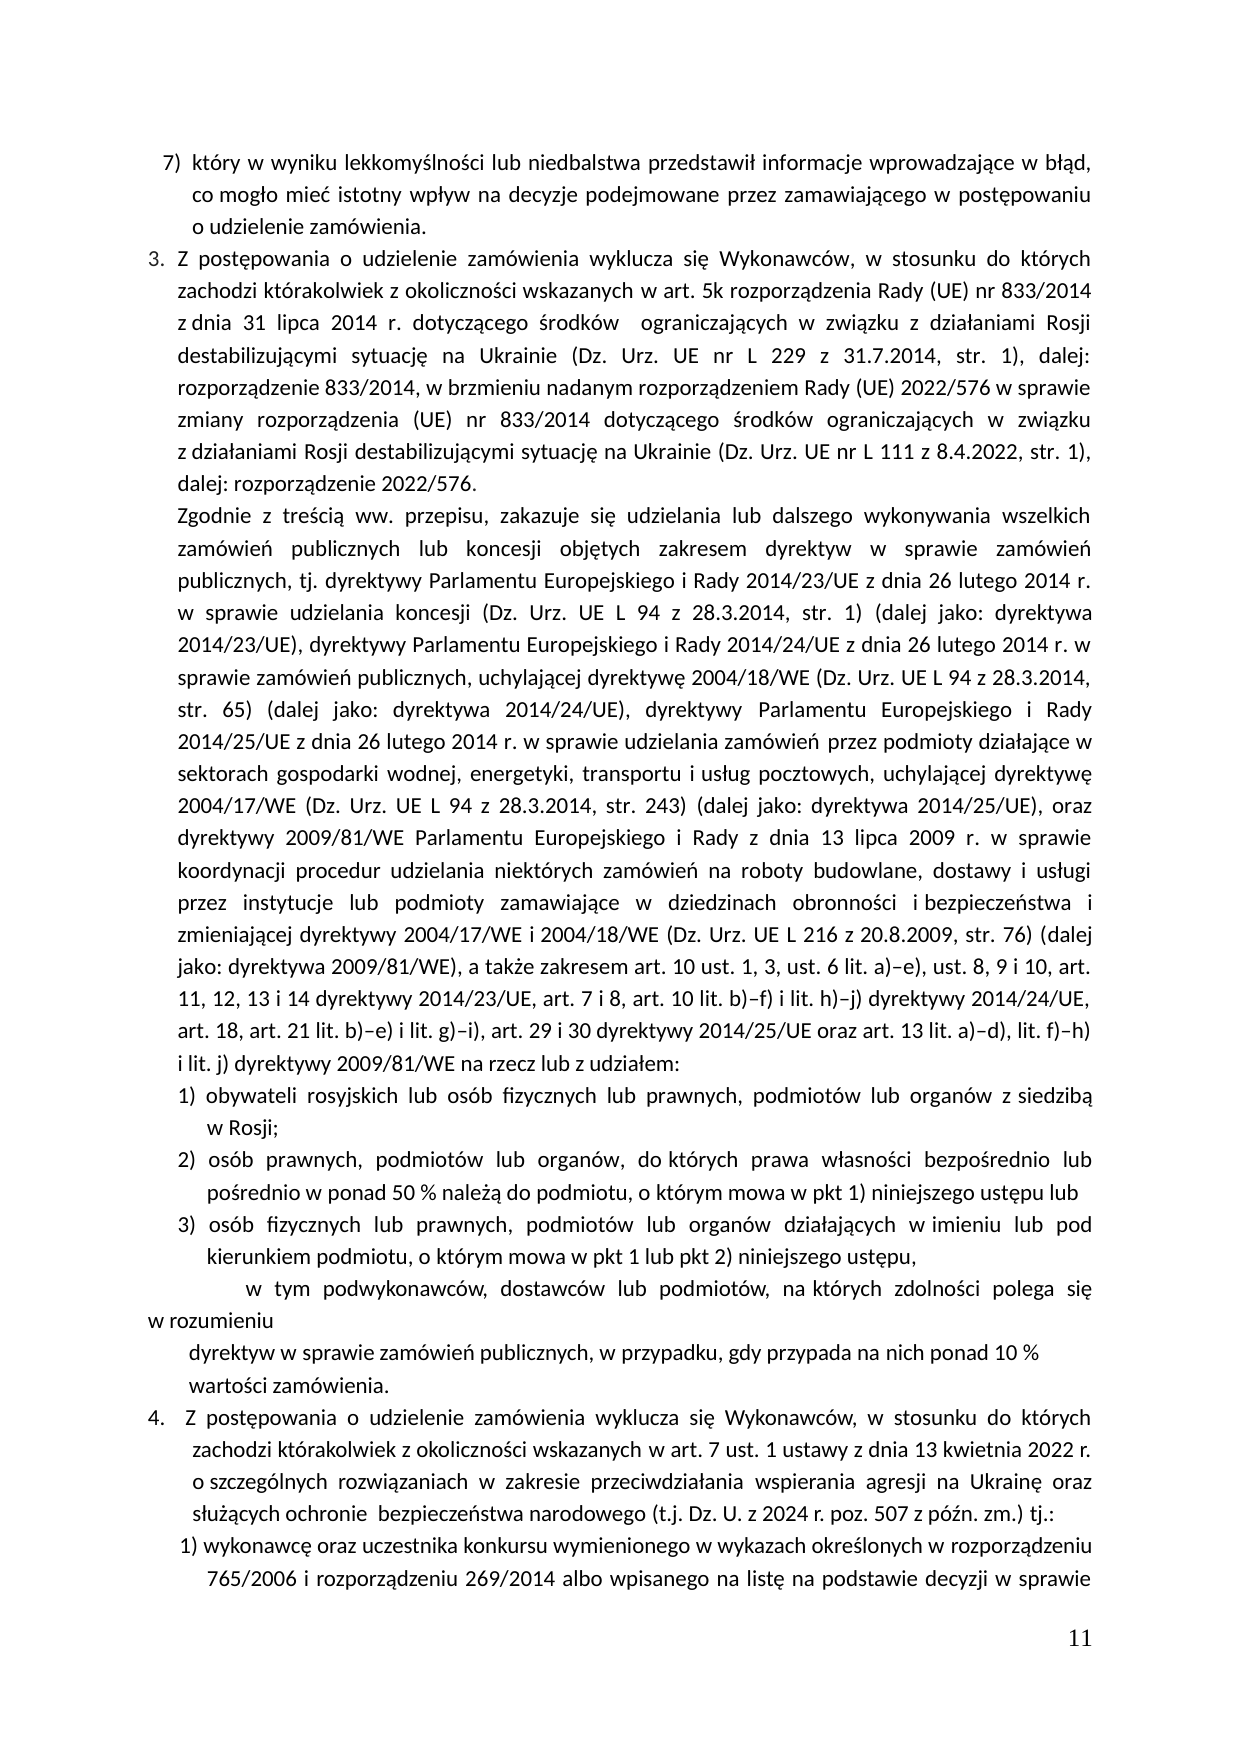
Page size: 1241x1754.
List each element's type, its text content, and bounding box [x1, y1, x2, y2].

text w tym podwykonawców, dostawców lub podmiotów, na których zdolności polega się w rozumieniu [148, 1274, 1093, 1334]
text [148, 1532, 1093, 1592]
text dyrektyw w sprawie zamówień publicznych, w przypadku, gdy przypada na nich ponad 10 % [148, 1338, 1093, 1367]
text 4. Z postępowania o udzielenie zamówienia wyklucza się Wykonawców, w stosunku do których zachodzi którakolwiek z okoliczności wskazanych w art. 7 ust. 1 ustawy z dnia 13 kwietnia 2022 r. o szczególnych rozwiązaniach w zakresie przeciwdziałania wspierania agresji na Ukrainę oraz służących ochronie bezpieczeństwa narodowego (t.j. Dz. U. z 2024 r. poz. 507 z późn. zm.) tj.: [148, 1403, 1093, 1527]
text wartości zamówienia. [148, 1371, 1093, 1399]
text 1) obywateli rosyjskich lub osób fizycznych lub prawnych, podmiotów lub organów z siedzibą w Rosji; [177, 1081, 1093, 1141]
list Z postępowania o udzielenie zamówienia wyklucza się Wykonawców, w stosunku do których zachodzi którakolwiek z okoliczności wskazanych w art. 5k rozporządzenia Rady (UE) nr 833/2014 z dnia 31 lipca 2014 r. dotyczącego środków ograniczających w związku z działaniami Rosji destabilizującymi sytuację na Ukrainie (Dz. Urz. UE nr L 229 z 31.7.2014, str. 1), dalej: rozporządzenie 833/2014, w brzmieniu nadanym rozporządzeniem Rady (UE) 2022/576 w sprawie zmiany rozporządzenia (UE) nr 833/2014 dotyczącego środków ograniczających w związku z działaniami Rosji destabilizującymi sytuację na Ukrainie (Dz. Urz. UE nr L 111 z 8.4.2022, str. 1), dalej: rozporządzenie 2022/576. [148, 244, 1093, 497]
text Zgodnie z treścią ww. przepisu, zakazuje się udzielania lub dalszego wykonywania wszelkich zamówień publicznych lub koncesji objętych zakresem dyrektyw w sprawie zamówień publicznych, tj. dyrektywy Parlamentu Europejskiego i Rady 2014/23/UE z dnia 26 lutego 2014 r. w sprawie udzielania koncesji (Dz. Urz. UE L 94 z 28.3.2014, str. 1) (dalej jako: dyrektywa 2014/23/UE), dyrektywy Parlamentu Europejskiego i Rady 2014/24/UE z dnia 26 lutego 2014 r. w sprawie zamówień publicznych, uchylającej dyrektywę 2004/18/WE (Dz. Urz. UE L 94 z 28.3.2014, str. 65) (dalej jako: dyrektywa 2014/24/UE), dyrektywy Parlamentu Europejskiego i Rady 2014/25/UE z dnia 26 lutego 2014 r. w sprawie udzielania zamówień przez podmioty działające w sektorach gospodarki wodnej, energetyki, transportu i usług pocztowych, uchylającej dyrektywę 2004/17/WE (Dz. Urz. UE L 94 z 28.3.2014, str. 243) (dalej jako: dyrektywa 2014/25/UE), oraz dyrektywy 2009/81/WE Parlamentu Europejskiego i Rady z dnia 13 lipca 2009 r. w sprawie koordynacji procedur udzielania niektórych zamówień na roboty budowlane, dostawy i usługi przez instytucje lub podmioty zamawiające w dziedzinach obronności i bezpieczeństwa i zmieniającej dyrektywy 2004/17/WE i 2004/18/WE (Dz. Urz. UE L 216 z 20.8.2009, str. 76) (dalej jako: dyrektywa 2009/81/WE), a także zakresem art. 10 ust. 1, 3, ust. 6 lit. a)–e), ust. 8, 9 i 10, art. 11, 12, 13 i 14 dyrektywy 2014/23/UE, art. 7 i 8, art. 10 lit. b)–f) i lit. h)–j) dyrektywy 2014/24/UE, art. 18, art. 21 lit. b)–e) i lit. g)–i), art. 29 i 30 dyrektywy 2014/25/UE oraz art. 13 lit. a)–d), lit. f)–h) i lit. j) dyrektywy 2009/81/WE na rzecz lub z udziałem: [177, 502, 1093, 1077]
text 3) osób fizycznych lub prawnych, podmiotów lub organów działających w imieniu lub pod kierunkiem podmiotu, o którym mowa w pkt 1 lub pkt 2) niniejszego ustępu, [177, 1210, 1093, 1270]
text 2) osób prawnych, podmiotów lub organów, do których prawa własności bezpośrednio lub pośrednio w ponad 50 % należą do podmiotu, o którym mowa w pkt 1) niniejszego ustępu lub [177, 1145, 1093, 1206]
list który w wyniku lekkomyślności lub niedbalstwa przedstawił informacje wprowadzające w błąd, co mogło mieć istotny wpływ na decyzje podejmowane przez zamawiającego w postępowaniu o udzielenie zamówienia. [162, 148, 1093, 240]
